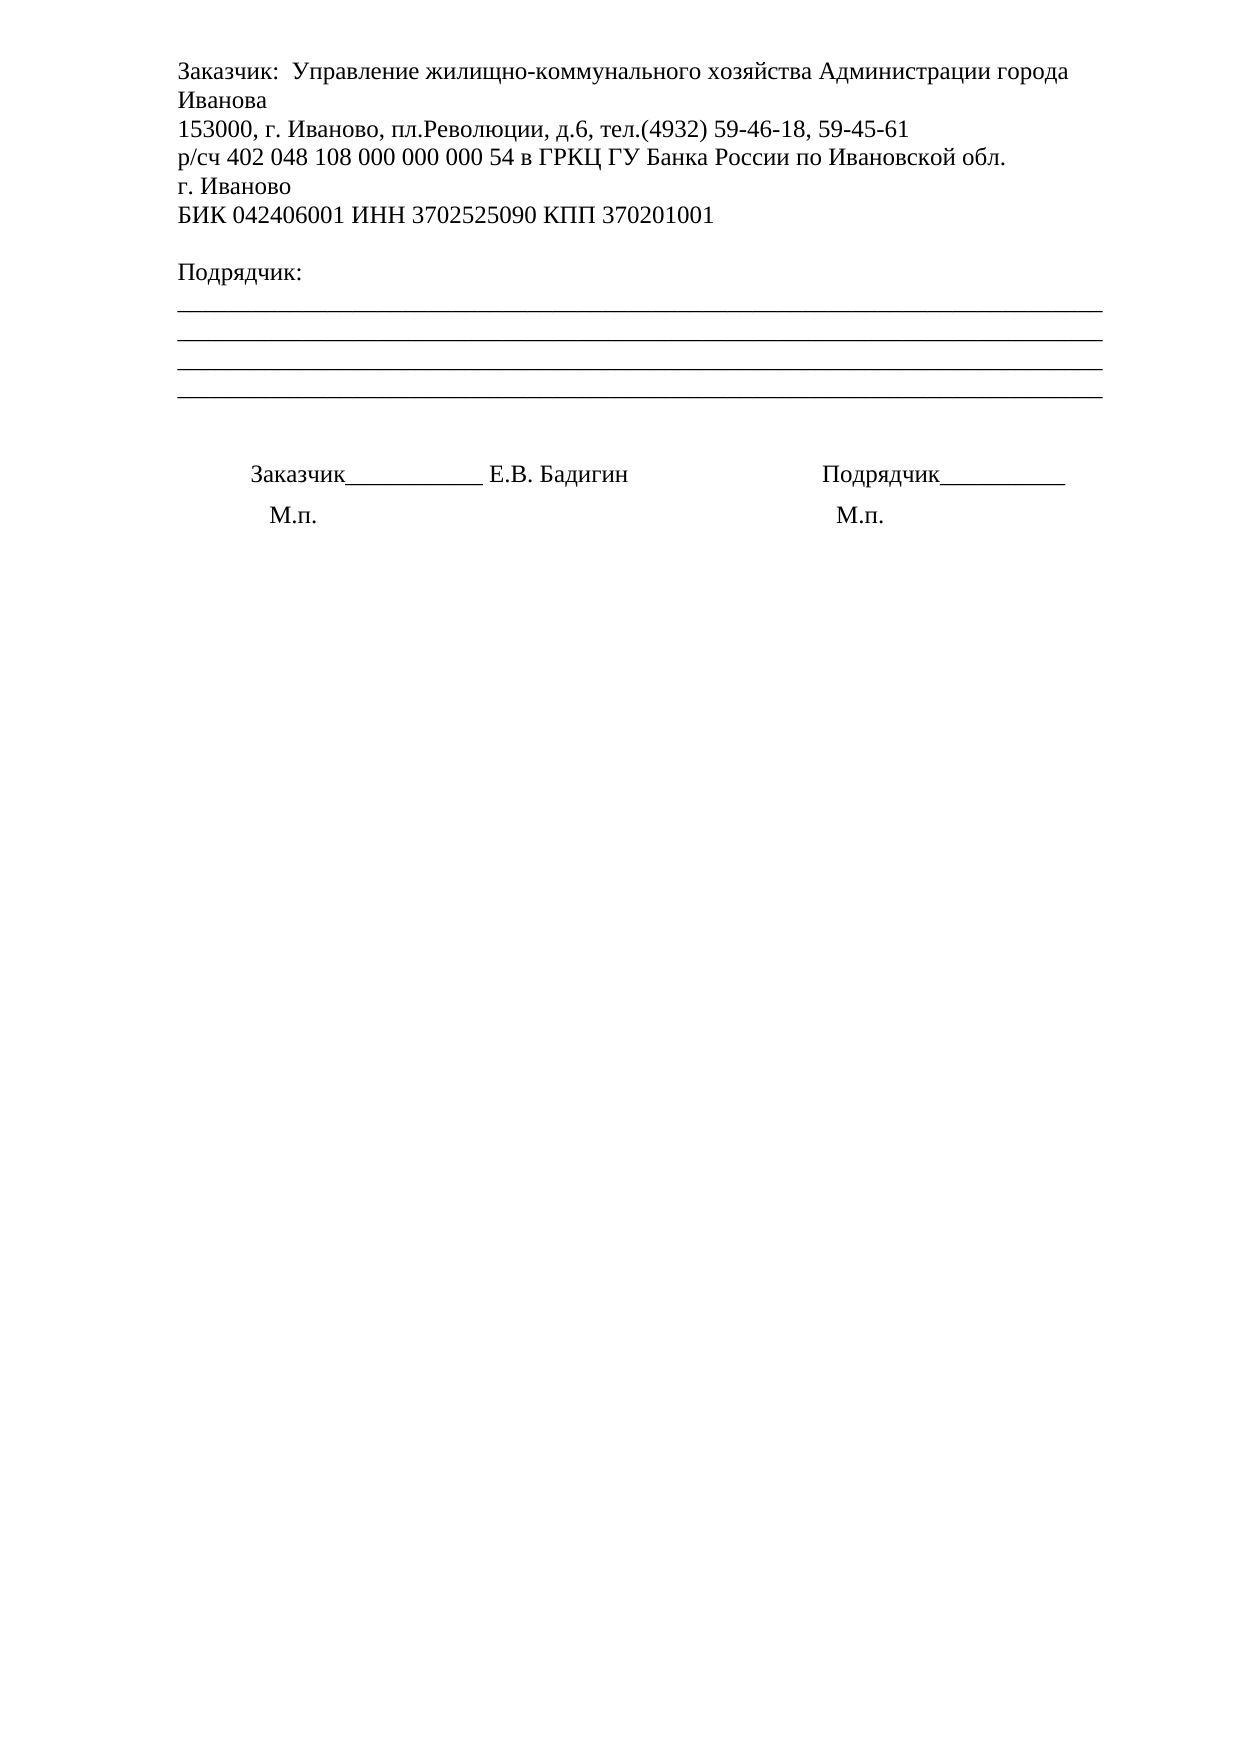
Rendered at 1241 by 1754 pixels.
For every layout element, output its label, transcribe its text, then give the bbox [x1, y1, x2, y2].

text БИК 042406001 ИНН 3702525090 КПП 370201001 [177, 200, 1106, 229]
text Заказчик___________ Е.В. Бадигин Подрядчик__________ [207, 459, 1106, 487]
text Заказчик: Управление жилищно-коммунального хозяйства Администрации города Иванова [177, 56, 1106, 114]
text М.п. М.п. [207, 500, 1106, 529]
text . Иваново, пл.Революции, д.6, тел.(4932) 59-46-18, 59-45-61 [177, 114, 1106, 142]
text Подрядчик: __________________________________________________________________________ [177, 257, 1106, 315]
text р/сч 402 048 108 000 000 000 54 в ГРКЦ ГУ Банка России по Ивановской обл. г. Иваново [177, 142, 1106, 200]
text ______________________________________________________________________________________________________________________________________________________________________________________________________________________________ [177, 315, 1106, 401]
